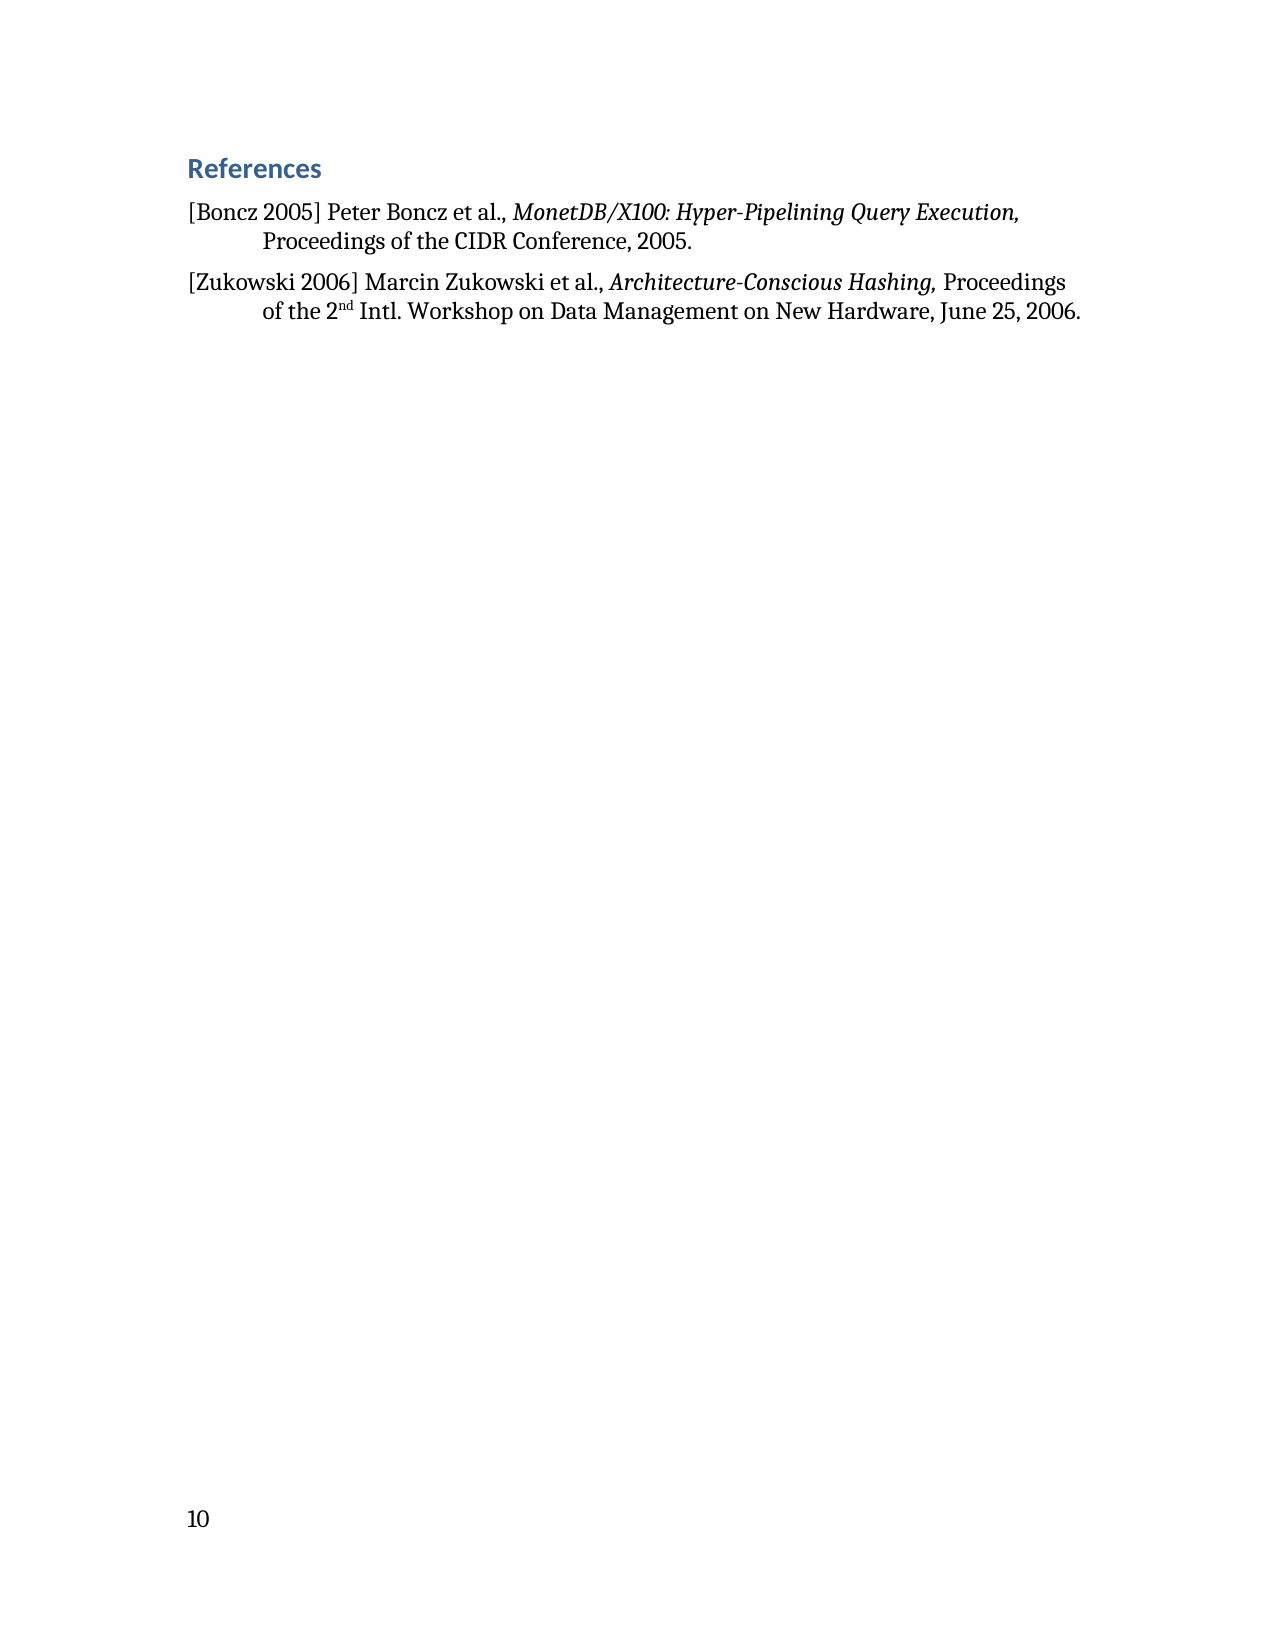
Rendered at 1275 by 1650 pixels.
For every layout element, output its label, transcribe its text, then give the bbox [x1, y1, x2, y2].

text [Boncz 2005] Peter Boncz et al., MonetDB/X100: Hyper-Pipelining Query Execution, Proceedings of the CIDR Conference, 2005. [187, 198, 1087, 256]
text [Zukowski 2006] Marcin Zukowski et al., Architecture-Conscious Hashing, Proceedings of the 2nd Intl. Workshop on Data Management on New Hardware, June 25, 2006. [187, 268, 1087, 326]
subtitle References [187, 150, 1087, 186]
